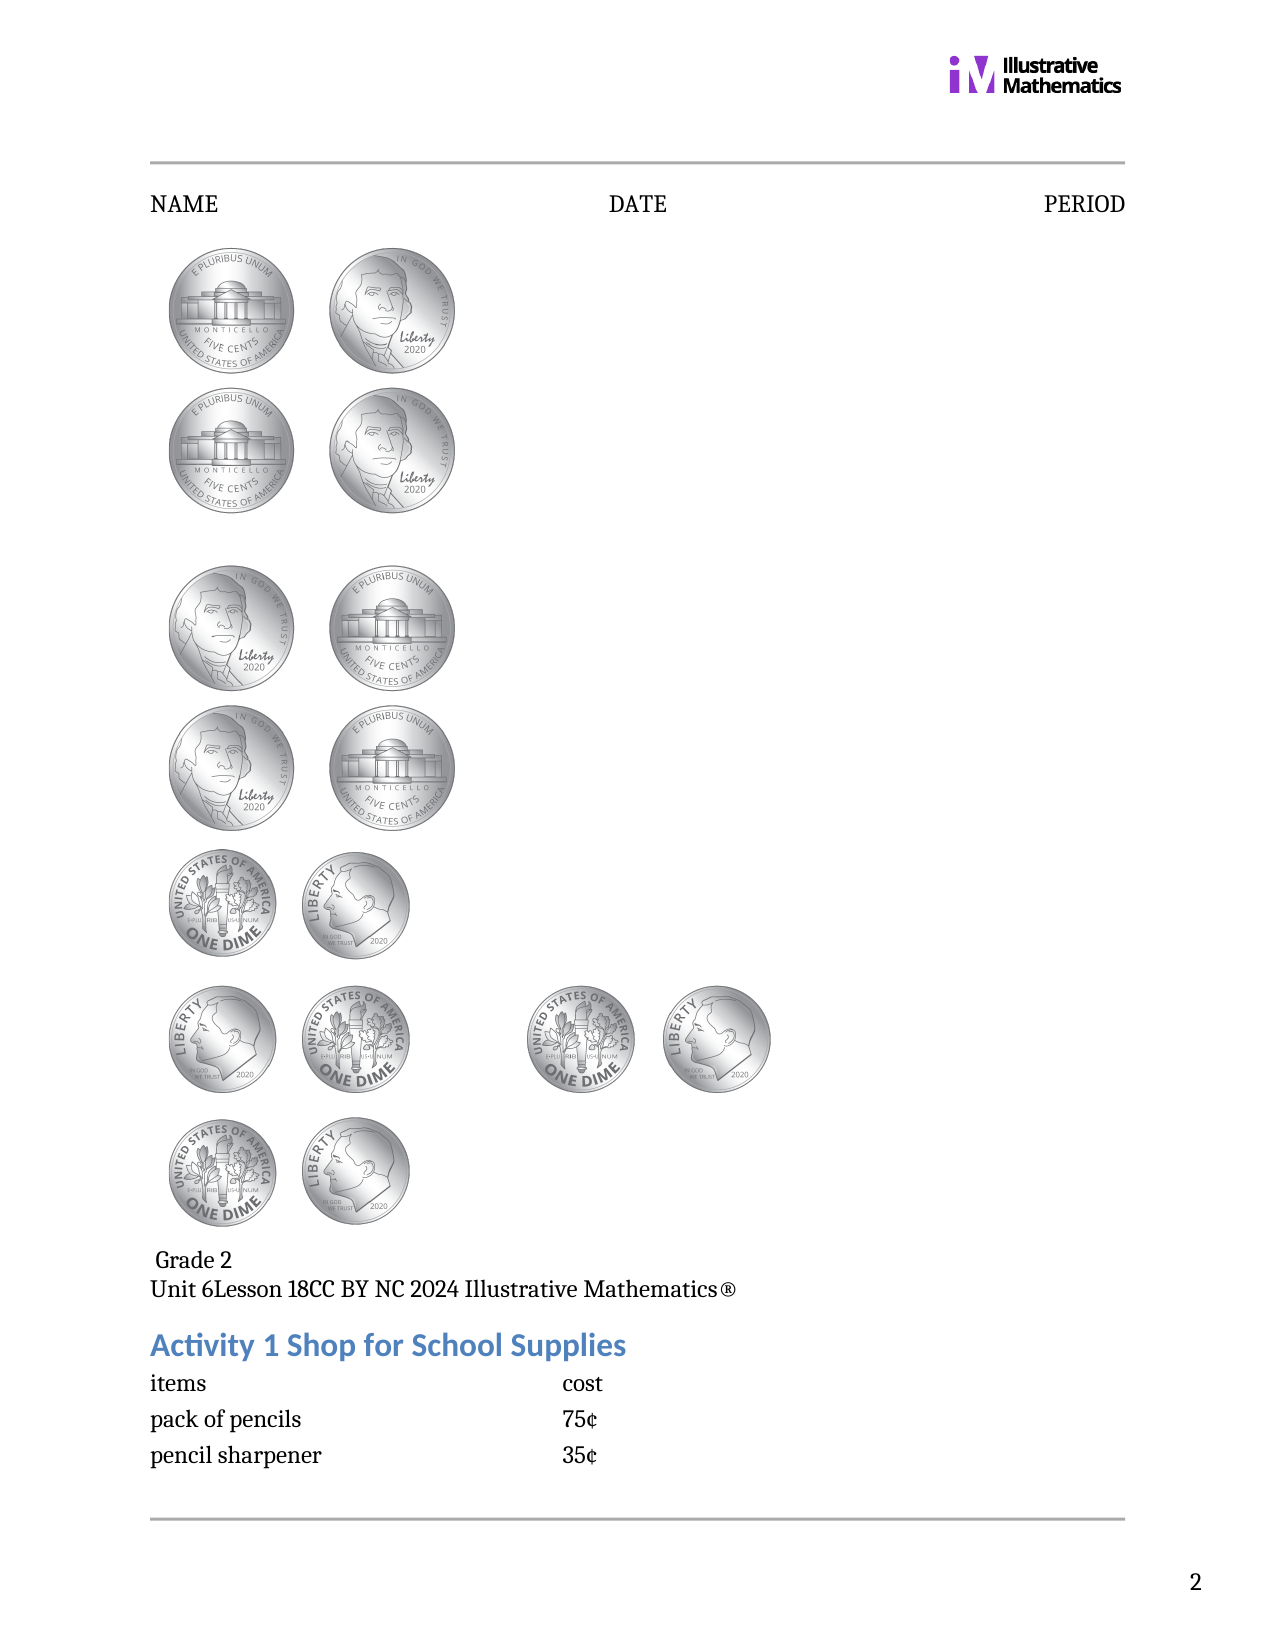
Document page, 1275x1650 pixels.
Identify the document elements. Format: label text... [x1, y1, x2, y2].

picture [168, 247, 455, 831]
table_cell 75¢ [551, 1401, 964, 1437]
picture [168, 849, 771, 1227]
table_header items [139, 1365, 551, 1401]
table_cell 35¢ [551, 1437, 964, 1473]
text Grade 2 Unit 6Lesson 18CC BY NC 2024 Illustrative Mathematics® [150, 1246, 1125, 1303]
table_cell pack of pencils [139, 1401, 551, 1437]
table_header cost [551, 1365, 964, 1401]
picture [949, 55, 1121, 93]
subtitle Activity 1 Shop for School Supplies [150, 1324, 1125, 1365]
table_cell pencil sharpener [139, 1437, 551, 1473]
